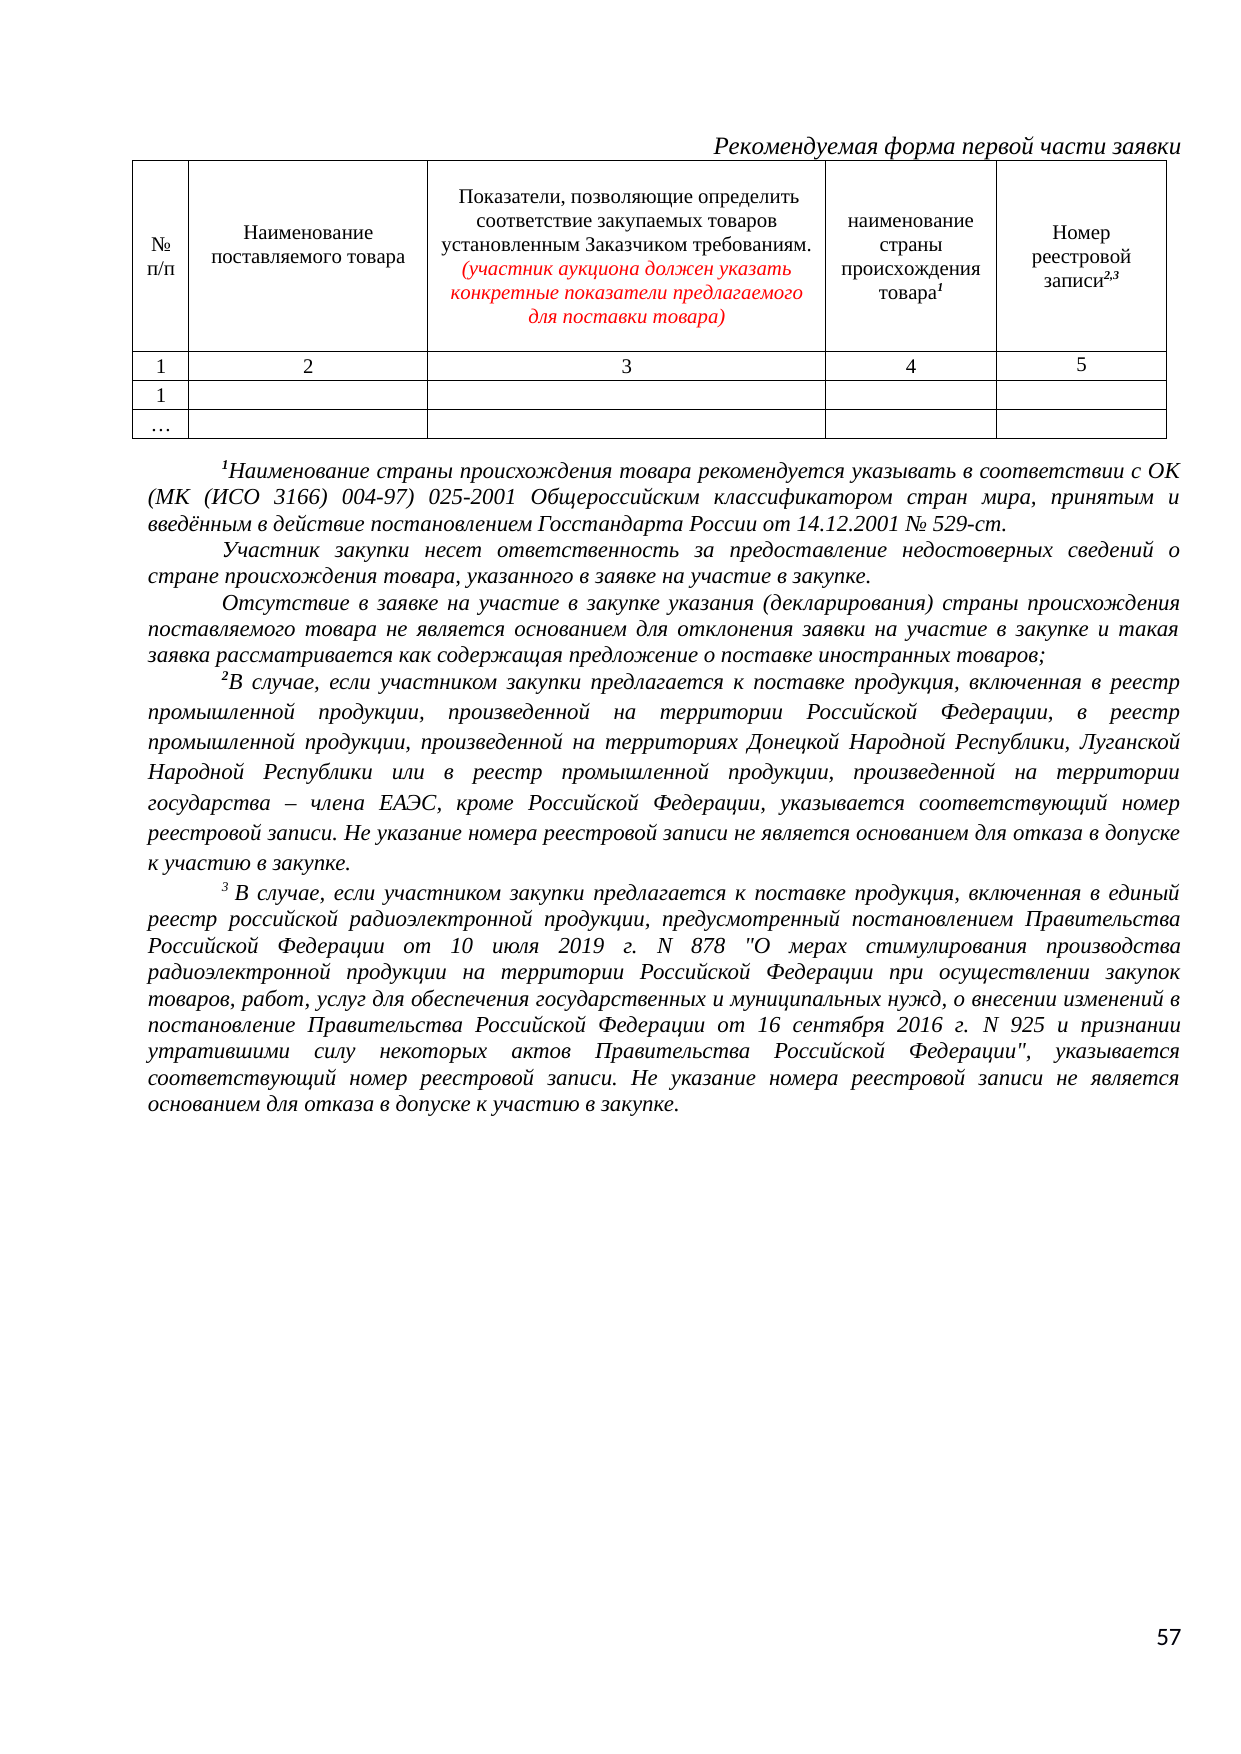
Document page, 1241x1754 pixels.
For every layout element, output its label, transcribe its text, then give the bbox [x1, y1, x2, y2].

table_cell 1 [133, 381, 188, 409]
text Участник закупки несет ответственность за предоставление недостоверных сведений о стране происхождения товара, указанного в заявке на участие в закупке. [148, 536, 1181, 589]
table_cell … [133, 410, 188, 438]
table_cell 5 [997, 352, 1166, 380]
table_header наименование страны происхождения товара1 [826, 161, 996, 351]
text 3 В случае, если участником закупки предлагается к поставке продукция, включенная в единый реестр российской радиоэлектронной продукции, предусмотренный постановлением Правительства Российской Федерации от 10 июля 2019 г. N 878 "О мерах стимулирования производства радиоэлектронной продукции на территории Российской Федерации при осуществлении закупок товаров, работ, услуг для обеспечения государственных и муниципальных нужд, о внесении изменений в постановление Правительства Российской Федерации от 16 сентября 2016 г. N 925 и признании утратившими силу некоторых актов Правительства Российской Федерации", указывается соответствующий номер реестровой записи. Не указание номера реестровой записи не является основанием для отказа в допуске к участию в закупке. [148, 879, 1181, 1116]
table_cell [189, 410, 427, 438]
table_cell 1 [133, 352, 188, 380]
table_cell [826, 381, 996, 409]
text 2В случае, если участником закупки предлагается к поставке продукция, включенная в реестр промышленной продукции, произведенной на территории Российской Федерации, в реестр промышленной продукции, произведенной на территориях Донецкой Народной Республики, Луганской Народной Республики или в реестр промышленной продукции, произведенной на территории государства – члена ЕАЭС, кроме Российской Федерации, указывается соответствующий номер реестровой записи. Не указание номера реестровой записи не является основанием для отказа в допуске к участию в закупке. [148, 668, 1181, 875]
table_header Показатели, позволяющие определить соответствие закупаемых товаров установленным Заказчиком требованиям. (участник аукциона должен указать конкретные показатели предлагаемого для поставки товара) [428, 161, 825, 351]
table_cell [428, 381, 825, 409]
table_header Номер реестровой записи2,3 [997, 161, 1166, 351]
table_cell [189, 381, 427, 409]
table_cell 2 [189, 352, 427, 380]
table_header № п/п [133, 161, 188, 351]
text 1Наименование страны происхождения товара рекомендуется указывать в соответствии с ОК (МК (ИСО 3166) 004-97) 025-2001 Общероссийским классификатором стран мира, принятым и введённым в действие постановлением Госстандарта России от 14.12.2001 № 529-ст. [148, 457, 1181, 536]
table_cell [826, 410, 996, 438]
table_cell 3 [428, 352, 825, 380]
table_header Наименование поставляемого товара [189, 161, 427, 351]
table_cell 4 [826, 352, 996, 380]
table_cell [997, 381, 1166, 409]
text Рекомендуемая форма первой части заявки [148, 131, 1181, 160]
table_cell [428, 410, 825, 438]
table_cell [997, 410, 1166, 438]
text Отсутствие в заявке на участие в закупке указания (декларирования) страны происхождения поставляемого товара не является основанием для отклонения заявки на участие в закупке и такая заявка рассматривается как содержащая предложение о поставке иностранных товаров; [148, 589, 1181, 668]
